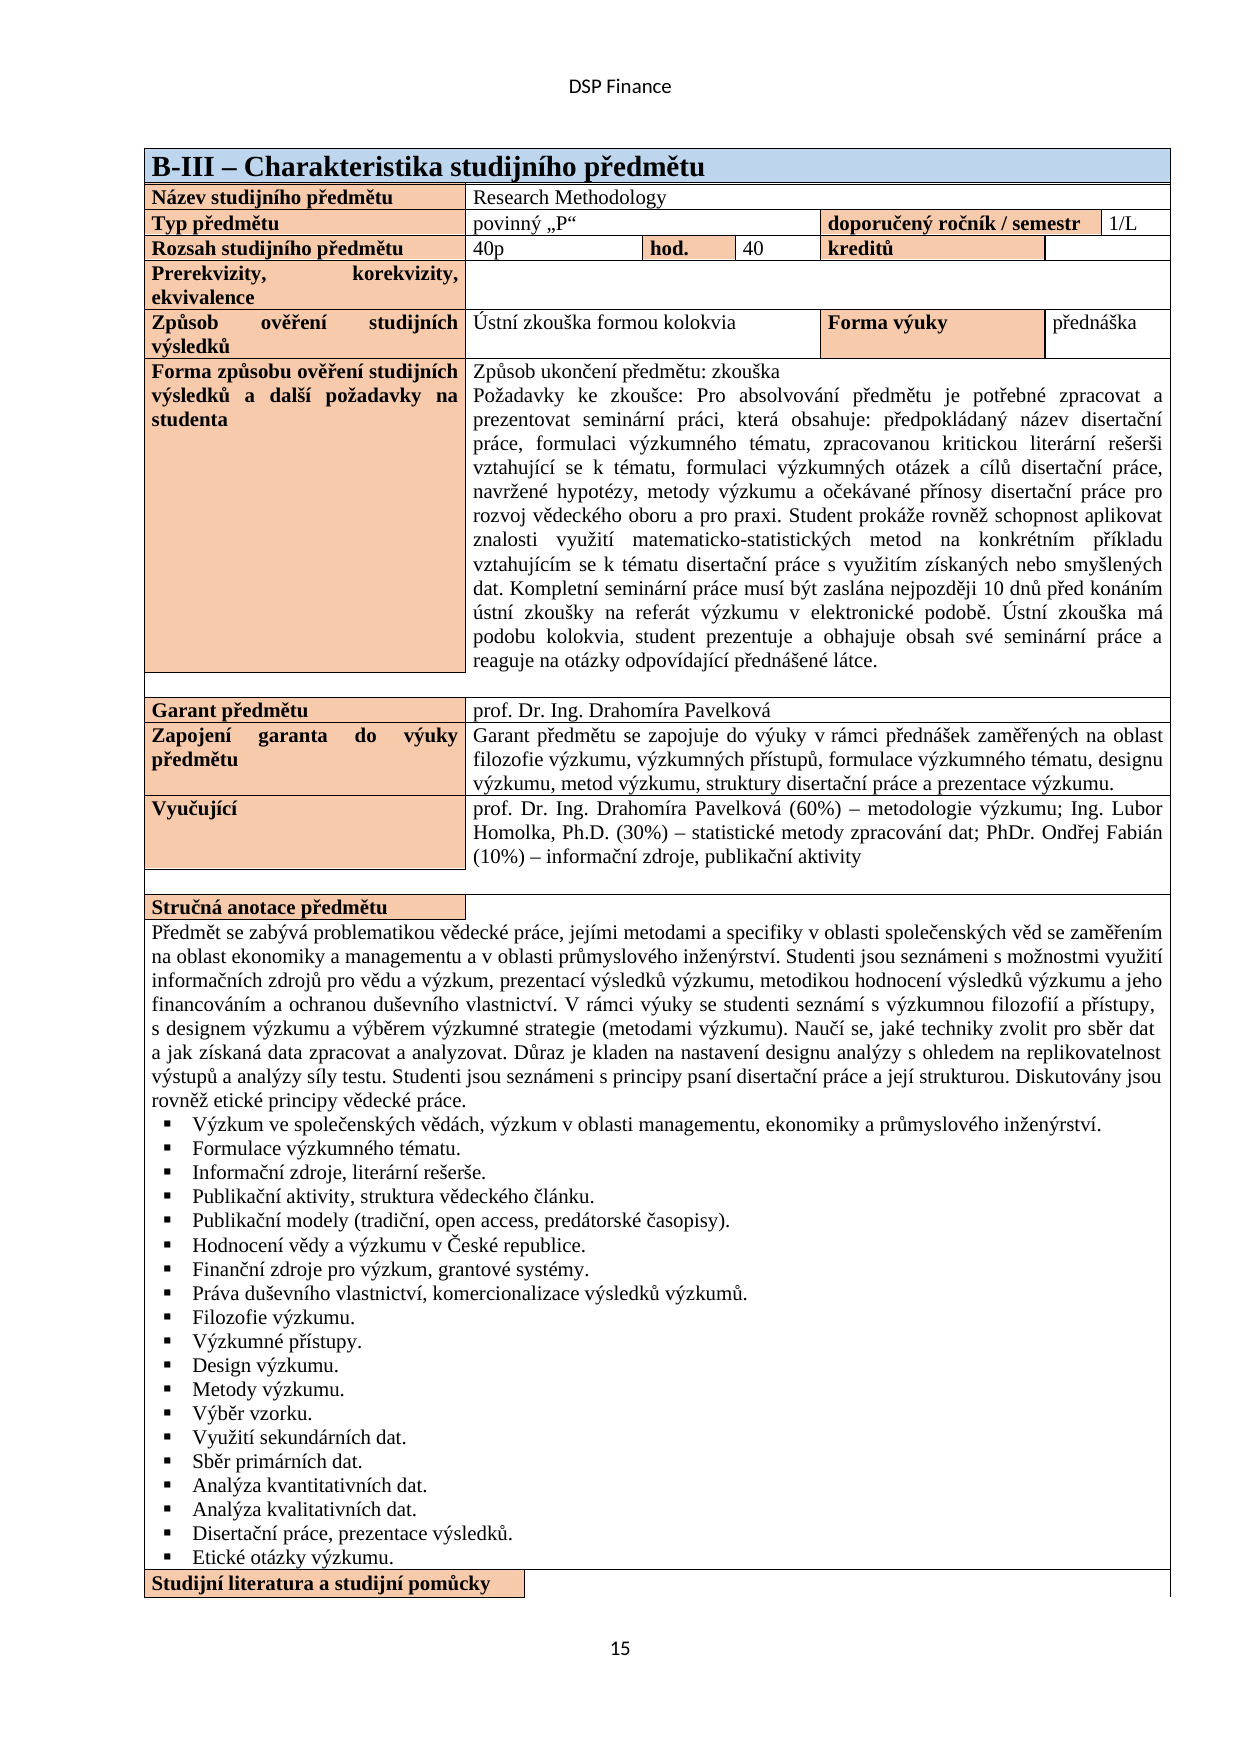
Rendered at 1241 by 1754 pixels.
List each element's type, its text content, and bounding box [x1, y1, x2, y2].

table_cell přednáška [1046, 310, 1170, 358]
table_cell Forma výuky [821, 310, 1044, 358]
table_cell 40p [466, 236, 642, 259]
table_cell kreditů [821, 236, 1044, 259]
table_cell hod. [643, 236, 735, 259]
table_cell Ústní zkouška formou kolokvia [466, 310, 820, 358]
table_cell Research Methodology [466, 185, 1170, 209]
table_cell Rozsah studijního předmětu [145, 236, 465, 259]
table_cell Název studijního předmětu [145, 185, 465, 209]
table_cell Předmět se zabývá problematikou vědecké práce, jejími metodami a specifiky v oblasti společenských věd se zaměřením na oblast ekonomiky a managementu a v oblasti průmyslového inženýrství. Studenti jsou seznámeni s možnostmi využití informačních zdrojů pro vědu a výzkum, prezentací výsledků výzkumu, metodikou hodnocení výsledků výzkumu a jeho financováním a ochranou duševního vlastnictví. V rámci výuky se studenti seznámí s výzkumnou filozofií a přístupy, s designem výzkumu a výběrem výzkumné strategie (metodami výzkumu). Naučí se, jaké techniky zvolit pro sběr dat a jak získaná data zpracovat a analyzovat. Důraz je kladen na nastavení designu analýzy s ohledem na replikovatelnost výstupů a analýzy síly testu. Studenti jsou seznámeni s principy psaní disertační práce a její strukturou. Diskutovány jsou rovněž etické principy vědecké práce. Výzkum ve společenských vědách, výzkum v oblasti managementu, ekonomiky a průmyslového inženýrství. Formulace výzkumného tématu. Informační zdroje, literární rešerše. Publikační aktivity, struktura vědeckého článku. Publikační modely (tradiční, open access, predátorské časopisy). Hodnocení vědy a výzkumu v České republice. Finanční zdroje pro výzkum, grantové systémy. Práva duševního vlastnictví, komercionalizace výsledků výzkumů. Filozofie výzkumu. Výzkumné přístupy. Design výzkumu. Metody výzkumu. Výběr vzorku. Využití sekundárních dat. Sběr primárních dat. Analýza kvantitativních dat. Analýza kvalitativních dat. Disertační práce, prezentace výsledků. Etické otázky výzkumu. [145, 919, 1170, 1569]
table_cell prof. Dr. Ing. Drahomíra Pavelková (60%) – metodologie výzkumu; Ing. Lubor Homolka, Ph.D. (30%) – statistické metody zpracování dat; PhDr. Ondřej Fabián (10%) – informační zdroje, publikační aktivity [466, 796, 1170, 868]
table_cell Typ předmětu [145, 210, 465, 234]
table_cell [145, 672, 1170, 697]
table_cell [466, 261, 1170, 309]
table_cell Prerekvizity, korekvizity, ekvivalence [145, 261, 465, 309]
table_cell Stručná anotace předmětu [145, 895, 465, 919]
table_cell [1046, 236, 1170, 259]
table_cell Garant předmětu se zapojuje do výuky v rámci přednášek zaměřených na oblast filozofie výzkumu, výzkumných přístupů, formulace výzkumného tématu, designu výzkumu, metod výzkumu, struktury disertační práce a prezentace výzkumu. [466, 723, 1170, 795]
table_cell povinný „P“ [466, 210, 820, 234]
table_cell [466, 895, 1170, 919]
table_cell prof. Dr. Ing. Drahomíra Pavelková [466, 698, 1170, 722]
table_cell Vyučující [145, 796, 465, 868]
table_header B-III – Charakteristika studijního předmětu [145, 149, 1170, 182]
table_cell doporučený ročník / semestr [821, 210, 1101, 234]
table_cell Způsob ověření studijních výsledků [145, 310, 465, 358]
table_cell [145, 869, 1170, 893]
table_cell [525, 1570, 1170, 1597]
table_cell Forma způsobu ověření studijních výsledků a další požadavky na studenta [145, 359, 465, 672]
table_cell Studijní literatura a studijní pomůcky [145, 1570, 524, 1597]
table_cell Garant předmětu [145, 698, 465, 722]
table_cell Způsob ukončení předmětu: zkouška Požadavky ke zkoušce: Pro absolvování předmětu je potřebné zpracovat a prezentovat seminární práci, která obsahuje: předpokládaný název disertační práce, formulaci výzkumného tématu, zpracovanou kritickou literární rešerši vztahující se k tématu, formulaci výzkumných otázek a cílů disertační práce, navržené hypotézy, metody výzkumu a očekávané přínosy disertační práce pro rozvoj vědeckého oboru a pro praxi. Student prokáže rovněž schopnost aplikovat znalosti využití matematicko-statistických metod na konkrétním příkladu vztahujícím se k tématu disertační práce s využitím získaných nebo smyšlených dat. Kompletní seminární práce musí být zaslána nejpozději 10 dnů před konáním ústní zkoušky na referát výzkumu v elektronické podobě. Ústní zkouška má podobu kolokvia, student prezentuje a obhajuje obsah své seminární práce a reaguje na otázky odpovídající přednášené látce. [466, 359, 1170, 672]
table_cell 40 [736, 236, 820, 259]
table_cell 1/L [1102, 210, 1170, 234]
table_cell Zapojení garanta do výuky předmětu [145, 723, 465, 795]
